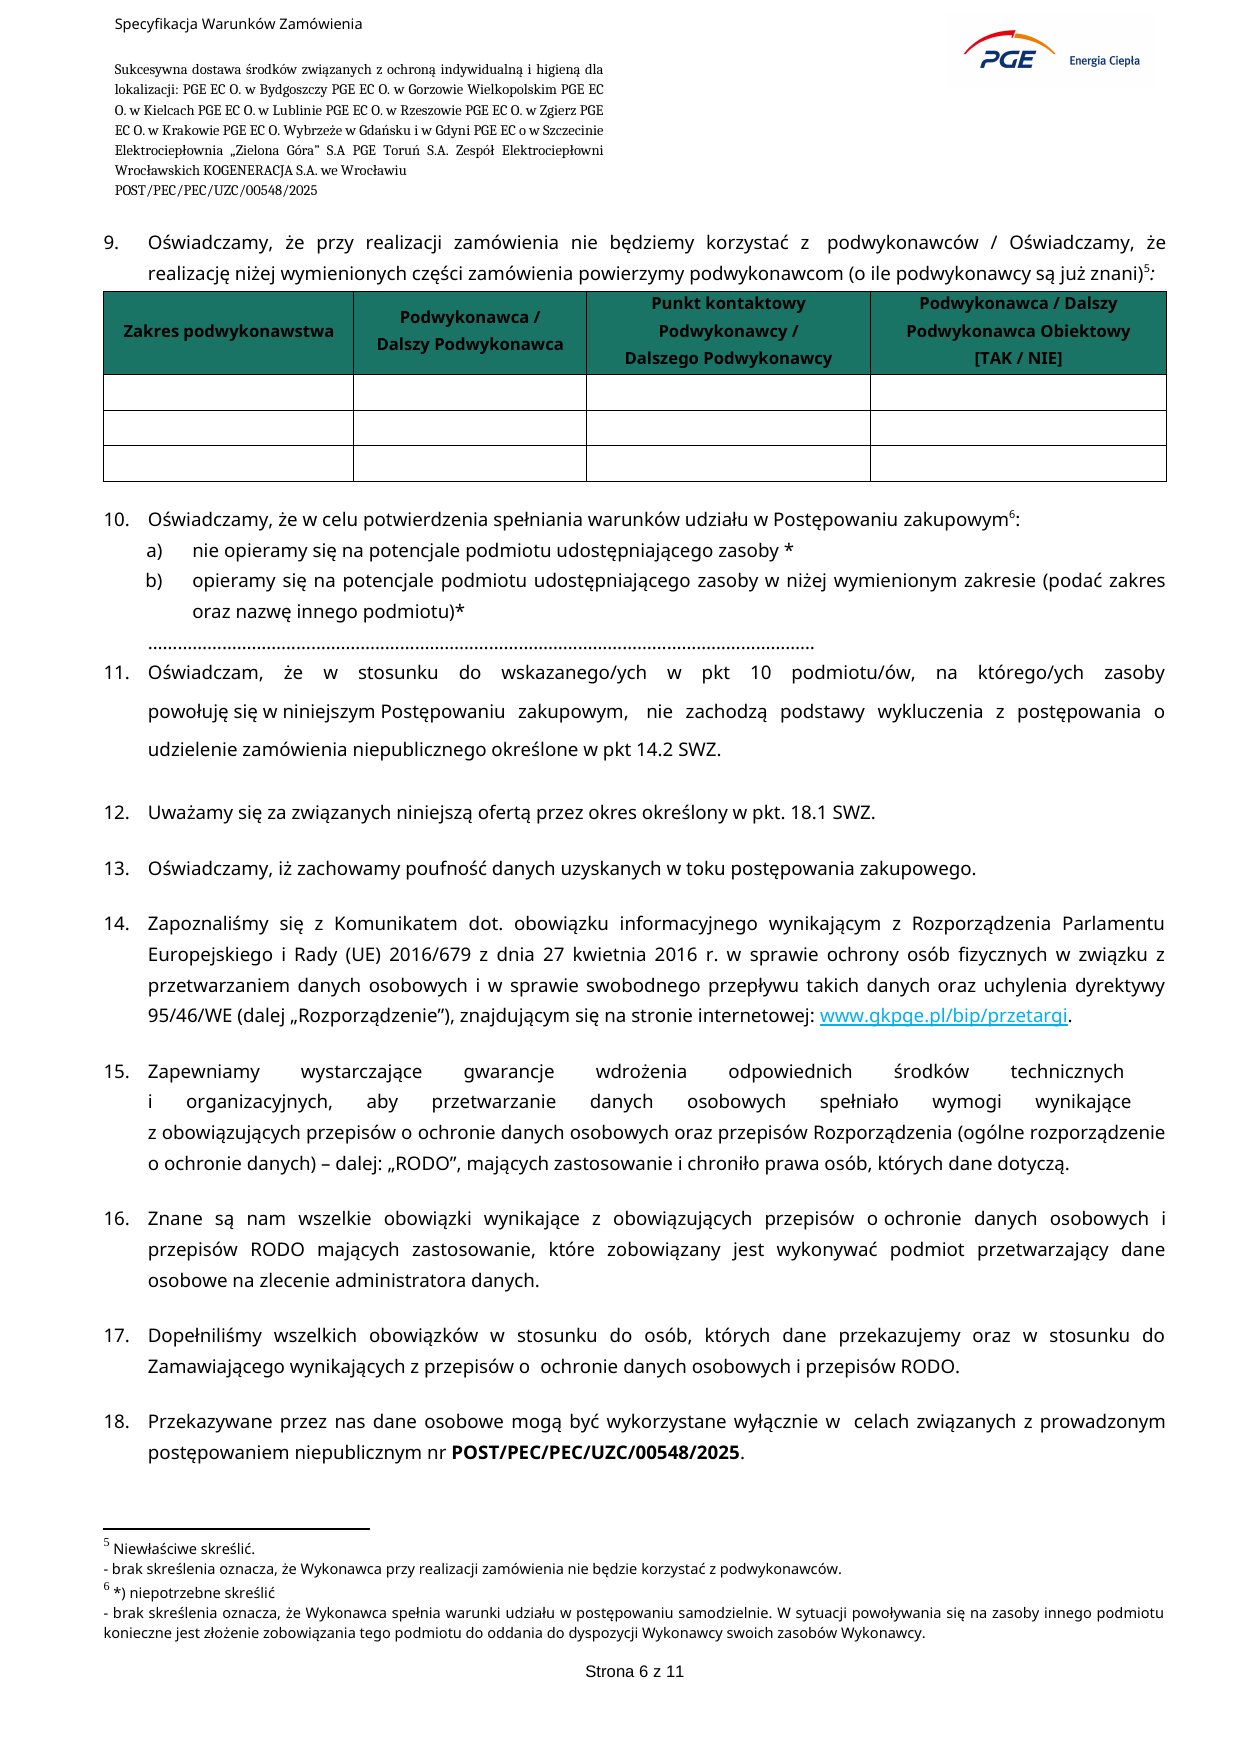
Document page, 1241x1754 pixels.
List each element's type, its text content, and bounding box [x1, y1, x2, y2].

table_header Podwykonawca / Dalszy Podwykonawca [354, 292, 586, 374]
table_cell [871, 446, 1166, 481]
list Zapoznaliśmy się z Komunikatem dot. obowiązku informacyjnego wynikającym z Rozporządzenia Parlamentu Europejskiego i Rady (UE) 2016/679 z dnia 27 kwietnia 2016 r. w sprawie ochrony osób fizycznych w związku z przetwarzaniem danych osobowych i w sprawie swobodnego przepływu takich danych oraz uchylenia dyrektywy 95/46/WE (dalej „Rozporządzenie”), znajdującym się na stronie internetowej: www.gkpge.pl/bip/przetargi. [103, 911, 1166, 1028]
list Przekazywane przez nas dane osobowe mogą być wykorzystane wyłącznie w celach związanych z prowadzonym postępowaniem niepublicznym nr POST/PEC/PEC/UZC/00548/2025. [103, 1409, 1166, 1465]
list nie opieramy się na potencjale podmiotu udostępniającego zasoby * [162, 537, 1166, 563]
table_cell [587, 446, 870, 481]
table_cell [354, 411, 586, 445]
list Zapewniamy wystarczające gwarancje wdrożenia odpowiednich środków technicznych i organizacyjnych, aby przetwarzanie danych osobowych spełniało wymogi wynikające z obowiązujących przepisów o ochronie danych osobowych oraz przepisów Rozporządzenia (ogólne rozporządzenie o ochronie danych) – dalej: „RODO”, mających zastosowanie i chroniło prawa osób, których dane dotyczą. [103, 1058, 1166, 1176]
table_cell [871, 411, 1166, 445]
table_cell [587, 411, 870, 445]
table_cell [104, 411, 353, 445]
list Oświadczamy, iż zachowamy poufność danych uzyskanych w toku postępowania zakupowego. [103, 855, 1166, 881]
picture [946, 13, 1156, 89]
table_cell [354, 375, 586, 410]
list Uważamy się za związanych niniejszą ofertą przez okres określony w pkt. 18.1 SWZ. [103, 799, 1166, 825]
table_header Podwykonawca / Dalszy Podwykonawca Obiektowy [TAK / NIE] [871, 292, 1166, 374]
table_cell [354, 446, 586, 481]
table_cell [104, 446, 353, 481]
table_header Zakres podwykonawstwa [104, 292, 353, 374]
list Oświadczamy, że w celu potwierdzenia spełniania warunków udziału w Postępowaniu zakupowym: [103, 507, 1166, 532]
list Znane są nam wszelkie obowiązki wynikające z obowiązujących przepisów o ochronie danych osobowych i przepisów RODO mających zastosowanie, które zobowiązany jest wykonywać podmiot przetwarzający dane osobowe na zlecenie administratora danych. [103, 1206, 1166, 1292]
list Oświadczam, że w stosunku do wskazanego/ych w pkt 10 podmiotu/ów, na którego/ych zasoby powołuję się w niniejszym Postępowaniu zakupowym, nie zachodzą podstawy wykluczenia z postępowania o udzielenie zamówienia niepublicznego określone w pkt 14.2 SWZ. [103, 660, 1166, 762]
table_cell [587, 375, 870, 410]
list Oświadczamy, że przy realizacji zamówienia nie będziemy korzystać z podwykonawców / Oświadczamy, że realizację niżej wymienionych części zamówienia powierzymy podwykonawcom (o ile podwykonawcy są już znani): [103, 230, 1166, 286]
list ……………………………………………………………………………………………………………………… [148, 629, 1166, 654]
table_header Punkt kontaktowy Podwykonawcy / Dalszego Podwykonawcy [587, 292, 870, 374]
table_cell [104, 375, 353, 410]
list opieramy się na potencjale podmiotu udostępniającego zasoby w niżej wymienionym zakresie (podać zakres oraz nazwę innego podmiotu)* [162, 568, 1166, 624]
table_cell [871, 375, 1166, 410]
list Dopełniliśmy wszelkich obowiązków w stosunku do osób, których dane przekazujemy oraz w stosunku do Zamawiającego wynikających z przepisów o ochronie danych osobowych i przepisów RODO. [103, 1322, 1166, 1379]
